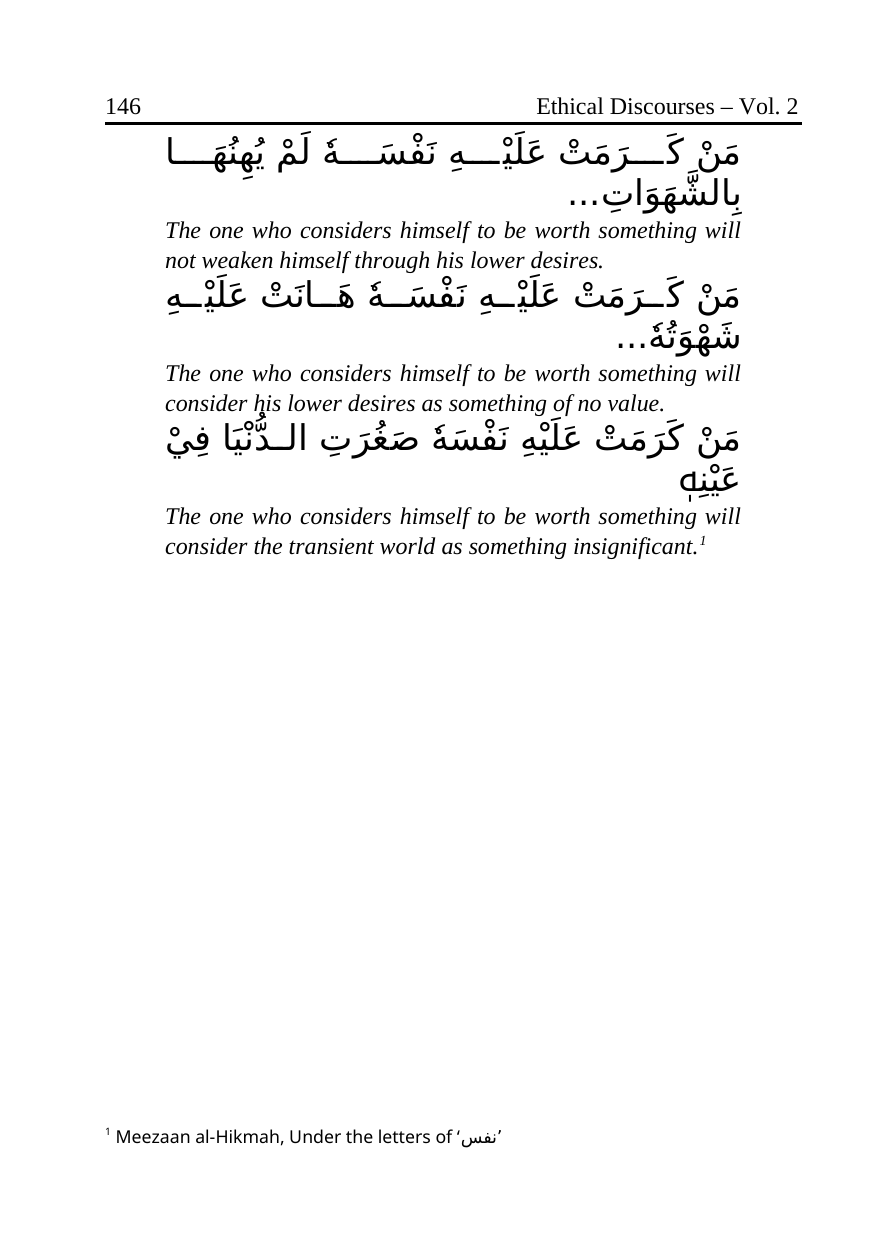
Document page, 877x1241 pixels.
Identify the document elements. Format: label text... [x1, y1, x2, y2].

text The one who considers himself to be worth something will consider his lower desires as something of no value. [165, 357, 742, 417]
text مَنْ كَرَمَتْ عَلَيْهِ نَفْسَهٗ هَانَتْ عَلَيْهِ شَهْوَتُهٗ... [165, 274, 742, 357]
text The one who considers himself to be worth something will consider the transient world as something insignificant. [165, 500, 742, 560]
text مَنْ كَرَمَتْ عَلَيْهِ نَفْسَهٗ لَمْ يُهِنُهَا بِالشَّهَوَاتِ... [165, 132, 742, 214]
text مَنْ كَرَمَتْ عَلَيْهِ نَفْسَهٗ صَغُرَتِ الدُّنْيَا فِيْ عَيْنِهٖ [165, 417, 742, 500]
text The one who considers himself to be worth something will not weaken himself through his lower desires. [165, 214, 742, 274]
